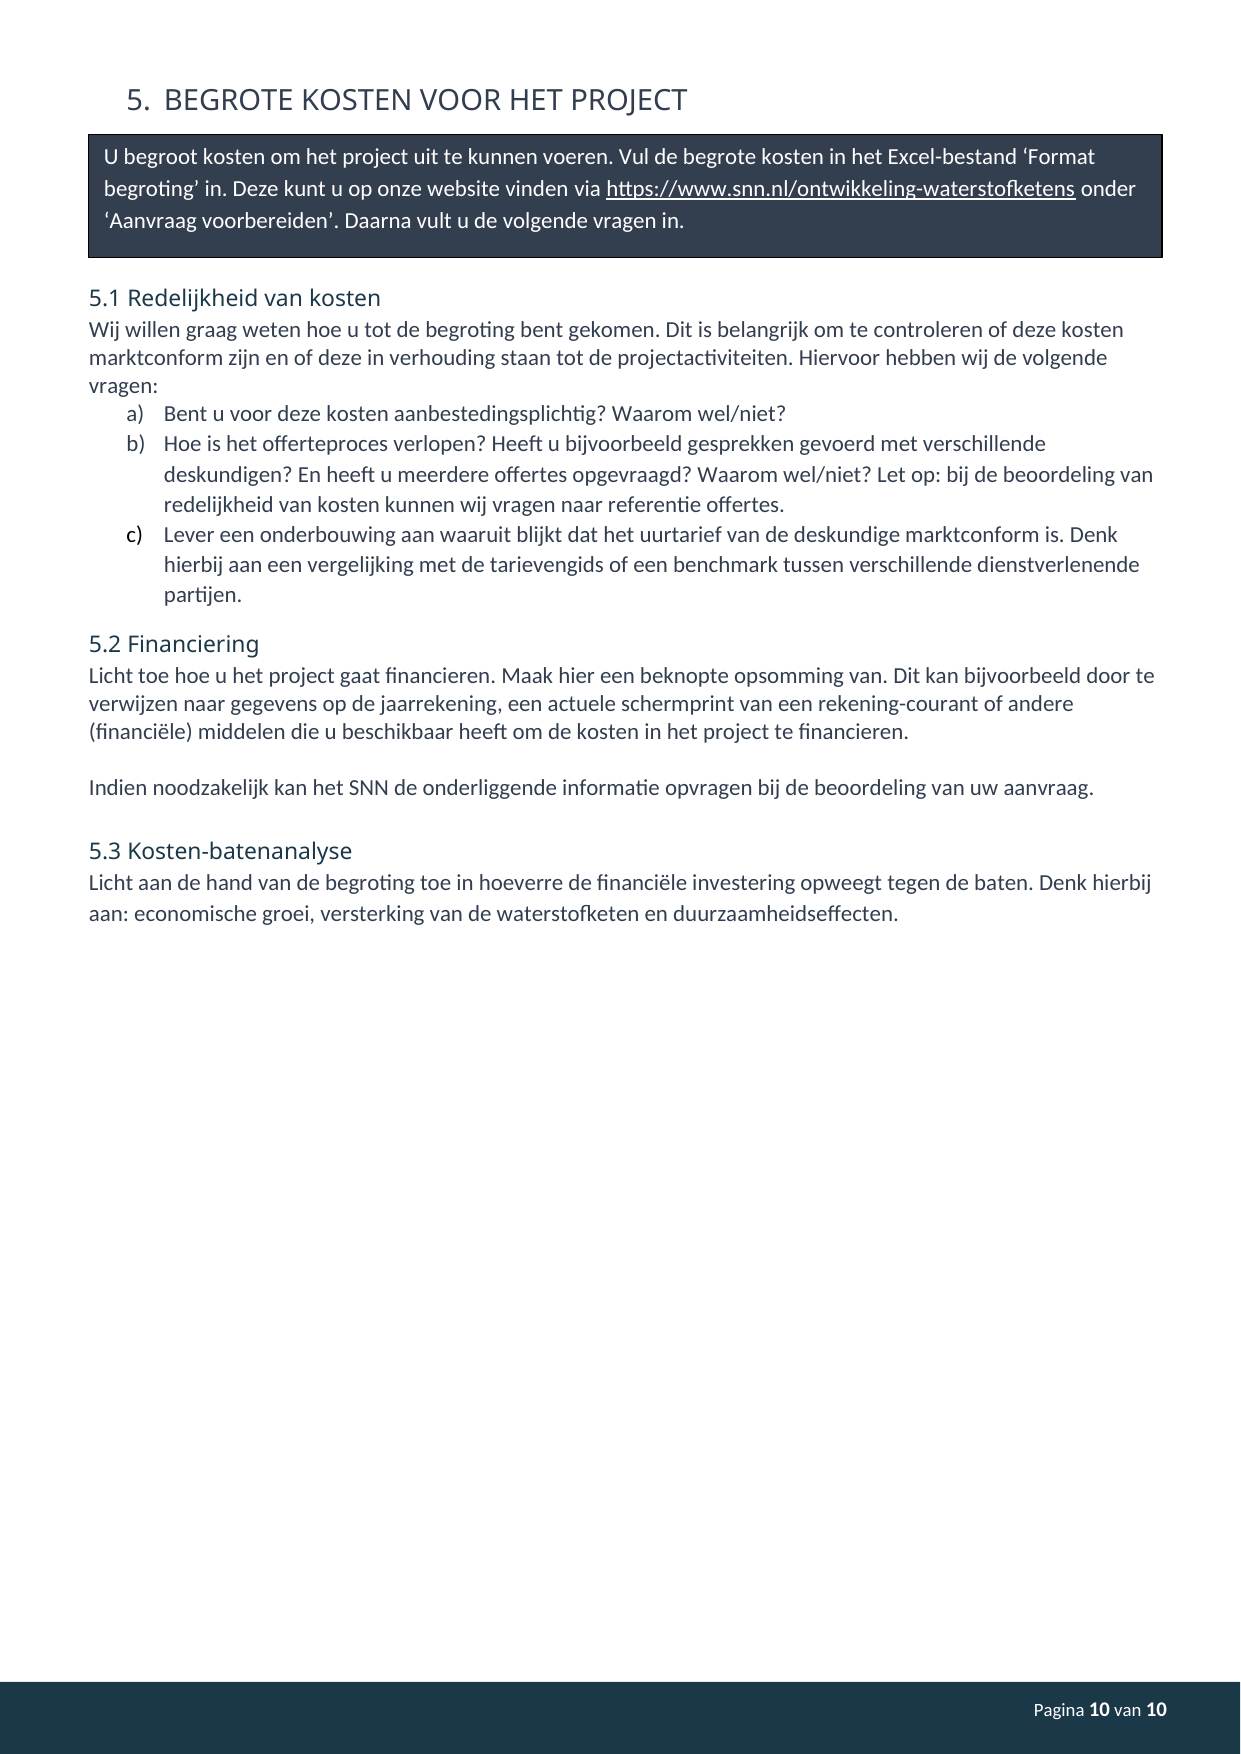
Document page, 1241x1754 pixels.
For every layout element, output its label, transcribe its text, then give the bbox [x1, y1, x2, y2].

list Hoe is het offerteproces verlopen? Heeft u bijvoorbeeld gesprekken gevoerd met verschillende deskundigen? En heeft u meerdere offertes opgevraagd? Waarom wel/niet? Let op: bij de beoordeling van redelijkheid van kosten kunnen wij vragen naar referentie offertes. [126, 429, 1167, 518]
text Licht toe hoe u het project gaat financieren. Maak hier een beknopte opsomming van. Dit kan bijvoorbeeld door te verwijzen naar gegevens op de jaarrekening, een actuele schermprint van een rekening-courant of andere (financiële) middelen die u beschikbaar heeft om de kosten in het project te financieren. [89, 661, 1167, 745]
list Bent u voor deze kosten aanbestedingsplichtig? Waarom wel/niet? [126, 399, 1167, 427]
text 5.3 Kosten-batenanalyse Licht aan de hand van de begroting toe in hoeverre de financiële investering opweegt tegen de baten. Denk hierbij aan: economische groei, versterking van de waterstofketen en duurzaamheidseffecten. [89, 801, 1167, 927]
text Wij willen graag weten hoe u tot de begroting bent gekomen. Dit is belangrijk om te controleren of deze kosten marktconform zijn en of deze in verhouding staan tot de projectactiviteiten. Hiervoor hebben wij de volgende vragen: [89, 315, 1167, 399]
subtitle 5.1 Redelijkheid van kosten [89, 282, 1167, 313]
list Lever een onderbouwing aan waaruit blijkt dat het uurtarief van de deskundige marktconform is. Denk hierbij aan een vergelijking met de tarievengids of een benchmark tussen verschillende dienstverlenende partijen. [126, 520, 1167, 609]
text Indien noodzakelijk kan het SNN de onderliggende informatie opvragen bij de beoordeling van uw aanvraag. [89, 773, 1167, 801]
subtitle 5.2 Financiering [89, 627, 1167, 659]
subtitle Begrote kosten voor het project [126, 79, 1167, 119]
